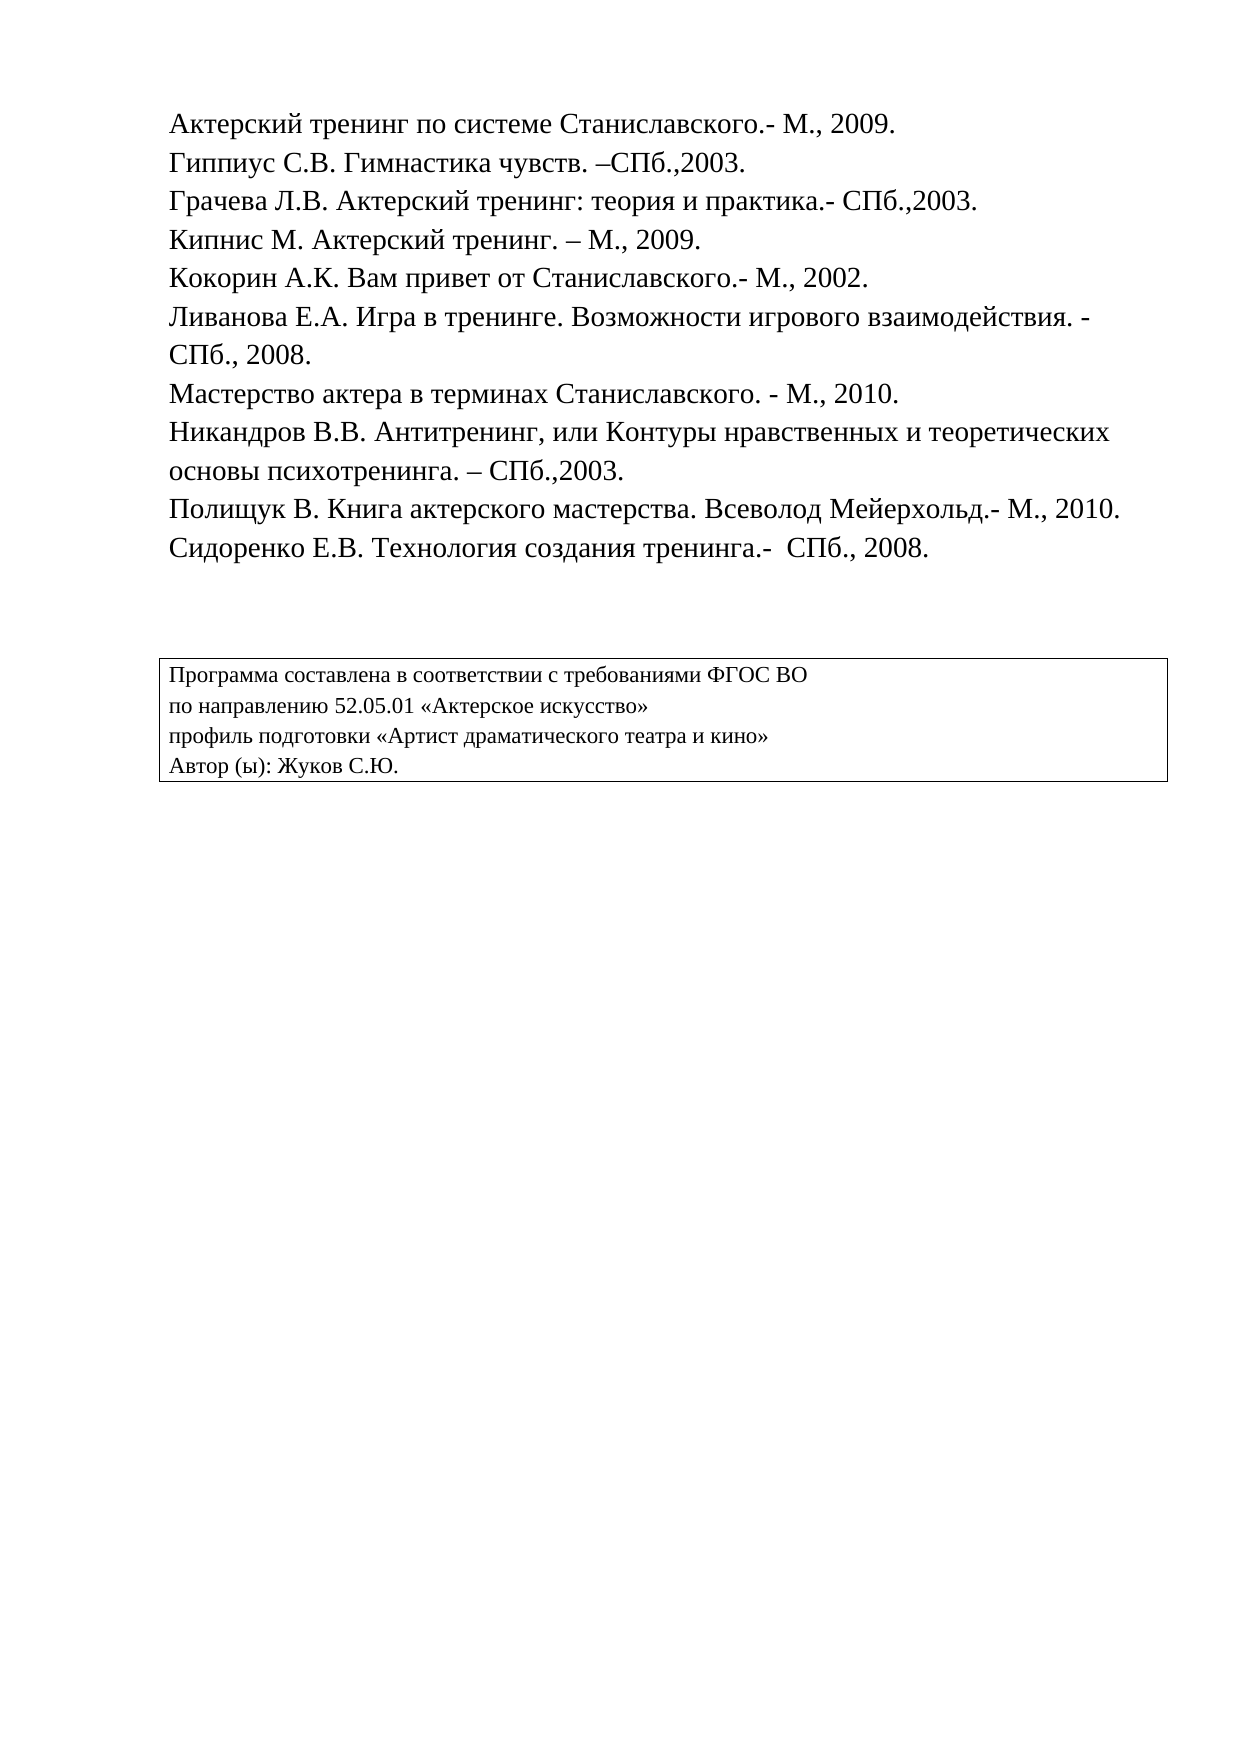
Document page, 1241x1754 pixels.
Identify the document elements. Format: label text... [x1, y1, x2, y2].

text Грачева Л.В. Актерский тренинг: теория и практика.- СПб.,2003. [169, 183, 1163, 217]
text Полищук В. Книга актерского мастерства. Всеволод Мейерхольд.- М., 2010. [169, 492, 1163, 525]
text Никандров В.В. Антитренинг, или Контуры нравственных и теоретических основы психотренинга. – СПб.,2003. [169, 414, 1163, 487]
text Автор (ы): Жуков С.Ю. [160, 749, 1167, 781]
text Программа составлена в соответствии с требованиями ФГОС ВО [160, 659, 1167, 688]
text Гиппиус С.В. Гимнастика чувств. –СПб.,2003. [169, 145, 1163, 178]
text по направлению 52.05.01 «Актерское искусство» [160, 688, 1167, 718]
text Ливанова Е.А. Игра в тренинге. Возможности игрового взаимодействия. - СПб., 2008. [169, 299, 1163, 371]
text Мастерство актера в терминах Станиславского. - М., 2010. [169, 376, 1163, 409]
text Кипнис М. Актерский тренинг. – М., 2009. [169, 222, 1163, 255]
text Актерский тренинг по системе Станиславского.- М., 2009. [169, 106, 1163, 140]
text Сидоренко Е.В. Технология создания тренинга.- СПб., 2008. [169, 530, 1163, 564]
text профиль подготовки «Артист драматического театра и кино» [160, 719, 1167, 748]
text Кокорин А.К. Вам привет от Станиславского.- М., 2002. [169, 260, 1163, 294]
